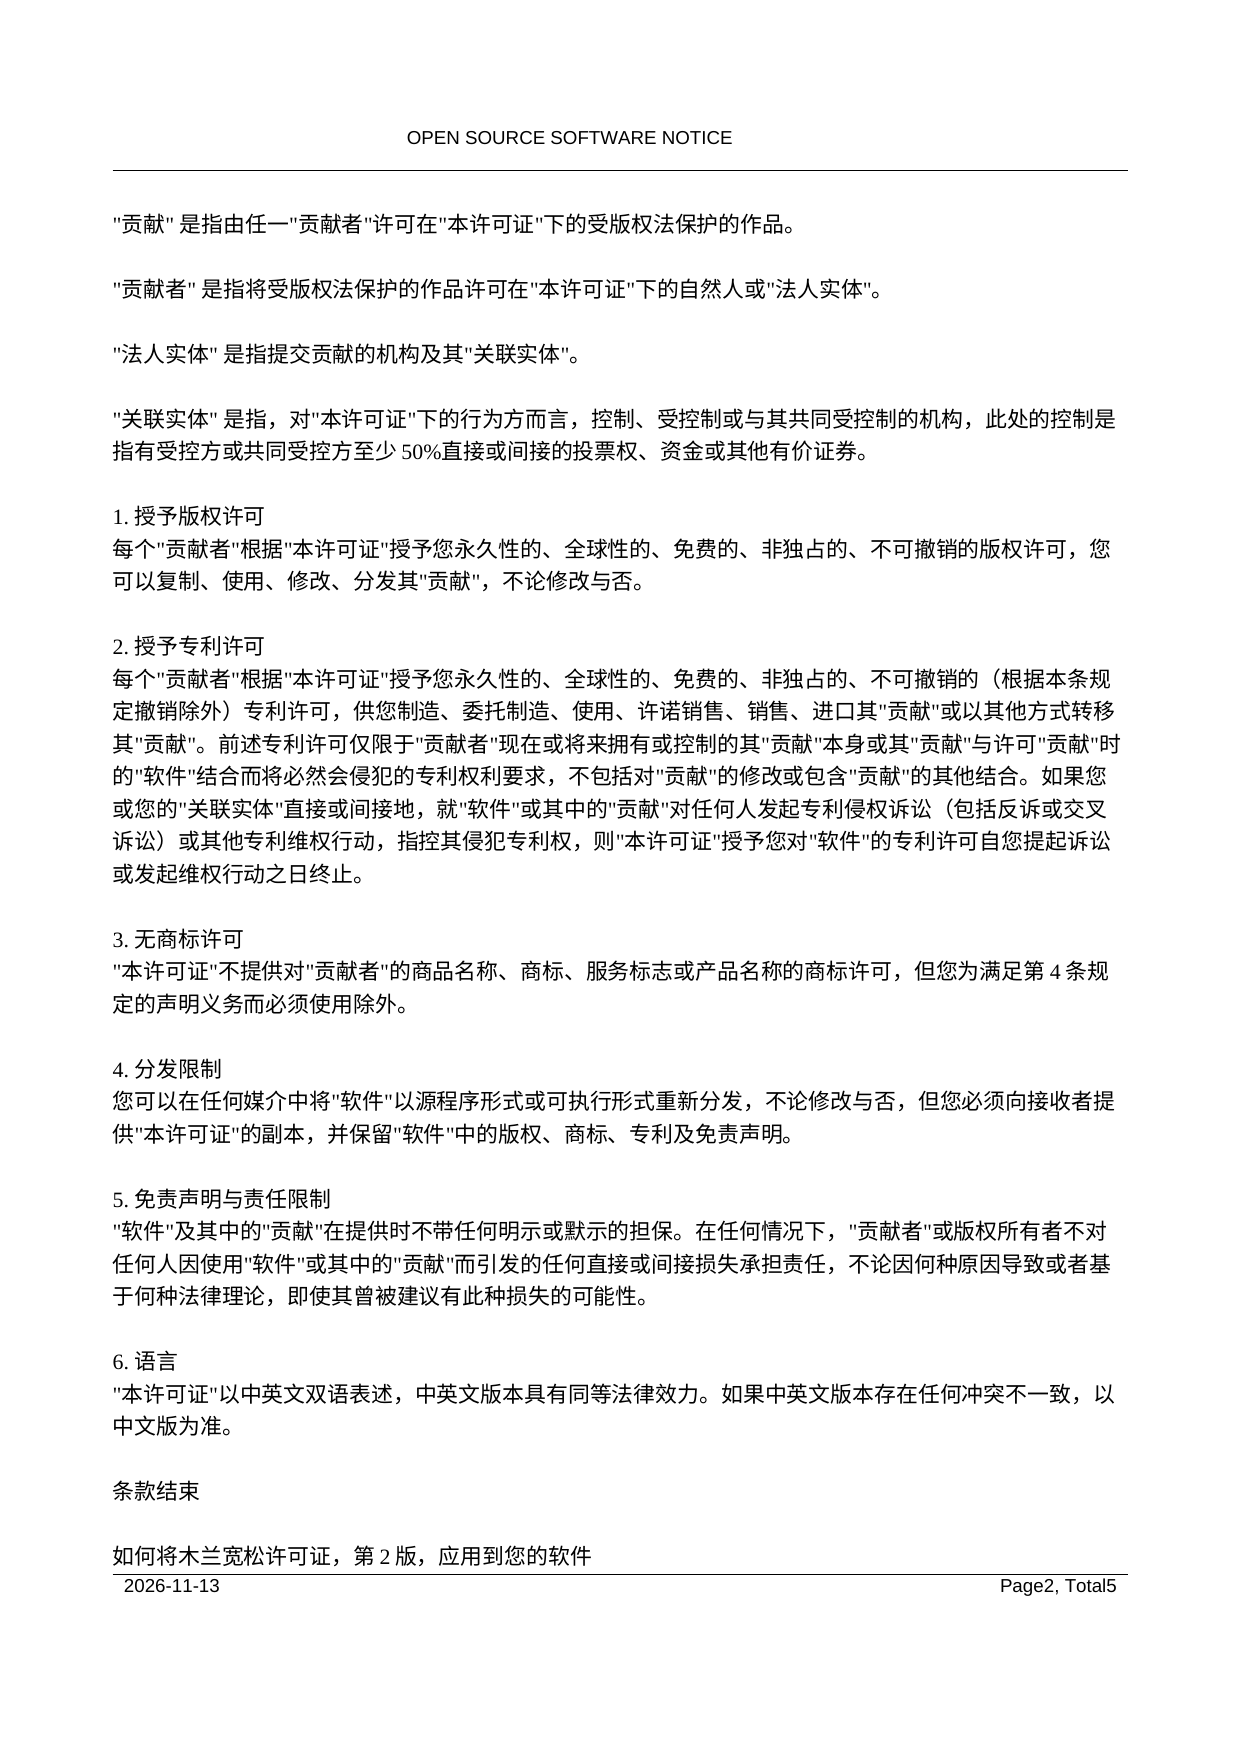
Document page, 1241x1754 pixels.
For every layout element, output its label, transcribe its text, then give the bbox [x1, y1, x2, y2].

text 4. 分发限制 [112, 1051, 1128, 1084]
text "关联实体" 是指，对"本许可证"下的行为方而言，控制、受控制或与其共同受控制的机构，此处的控制是指有受控方或共同受控方至少50%直接或间接的投票权、资金或其他有价证券。 [112, 401, 1128, 466]
text "本许可证"以中英文双语表述，中英文版本具有同等法律效力。如果中英文版本存在任何冲突不一致，以中文版为准。 [112, 1376, 1128, 1441]
text 5. 免责声明与责任限制 [112, 1181, 1128, 1214]
text 每个"贡献者"根据"本许可证"授予您永久性的、全球性的、免费的、非独占的、不可撤销的（根据本条规定撤销除外）专利许可，供您制造、委托制造、使用、许诺销售、销售、进口其"贡献"或以其他方式转移其"贡献"。前述专利许可仅限于"贡献者"现在或将来拥有或控制的其"贡献"本身或其"贡献"与许可"贡献"时的"软件"结合而将必然会侵犯的专利权利要求，不包括对"贡献"的修改或包含"贡献"的其他结合。如果您或您的"关联实体"直接或间接地，就"软件"或其中的"贡献"对任何人发起专利侵权诉讼（包括反诉或交叉诉讼）或其他专利维权行动，指控其侵犯专利权，则"本许可证"授予您对"软件"的专利许可自您提起诉讼或发起维权行动之日终止。 [112, 661, 1128, 889]
text 条款结束 [112, 1474, 1128, 1506]
text "贡献者" 是指将受版权法保护的作品许可在"本许可证"下的自然人或"法人实体"。 [112, 271, 1128, 304]
text 1. 授予版权许可 [112, 499, 1128, 531]
text "法人实体" 是指提交贡献的机构及其"关联实体"。 [112, 336, 1128, 369]
text 2. 授予专利许可 [112, 629, 1128, 661]
text 每个"贡献者"根据"本许可证"授予您永久性的、全球性的、免费的、非独占的、不可撤销的版权许可，您可以复制、使用、修改、分发其"贡献"，不论修改与否。 [112, 531, 1128, 596]
text "本许可证"不提供对"贡献者"的商品名称、商标、服务标志或产品名称的商标许可，但您为满足第4条规定的声明义务而必须使用除外。 [112, 954, 1128, 1019]
text 您可以在任何媒介中将"软件"以源程序形式或可执行形式重新分发，不论修改与否，但您必须向接收者提供"本许可证"的副本，并保留"软件"中的版权、商标、专利及免责声明。 [112, 1084, 1128, 1149]
text "软件"及其中的"贡献"在提供时不带任何明示或默示的担保。在任何情况下，"贡献者"或版权所有者不对任何人因使用"软件"或其中的"贡献"而引发的任何直接或间接损失承担责任，不论因何种原因导致或者基于何种法律理论，即使其曾被建议有此种损失的可能性。 [112, 1214, 1128, 1311]
text 如何将木兰宽松许可证，第2版，应用到您的软件 [112, 1539, 1128, 1571]
text 3. 无商标许可 [112, 921, 1128, 954]
text "贡献" 是指由任一"贡献者"许可在"本许可证"下的受版权法保护的作品。 [112, 206, 1128, 239]
text 6. 语言 [112, 1344, 1128, 1376]
